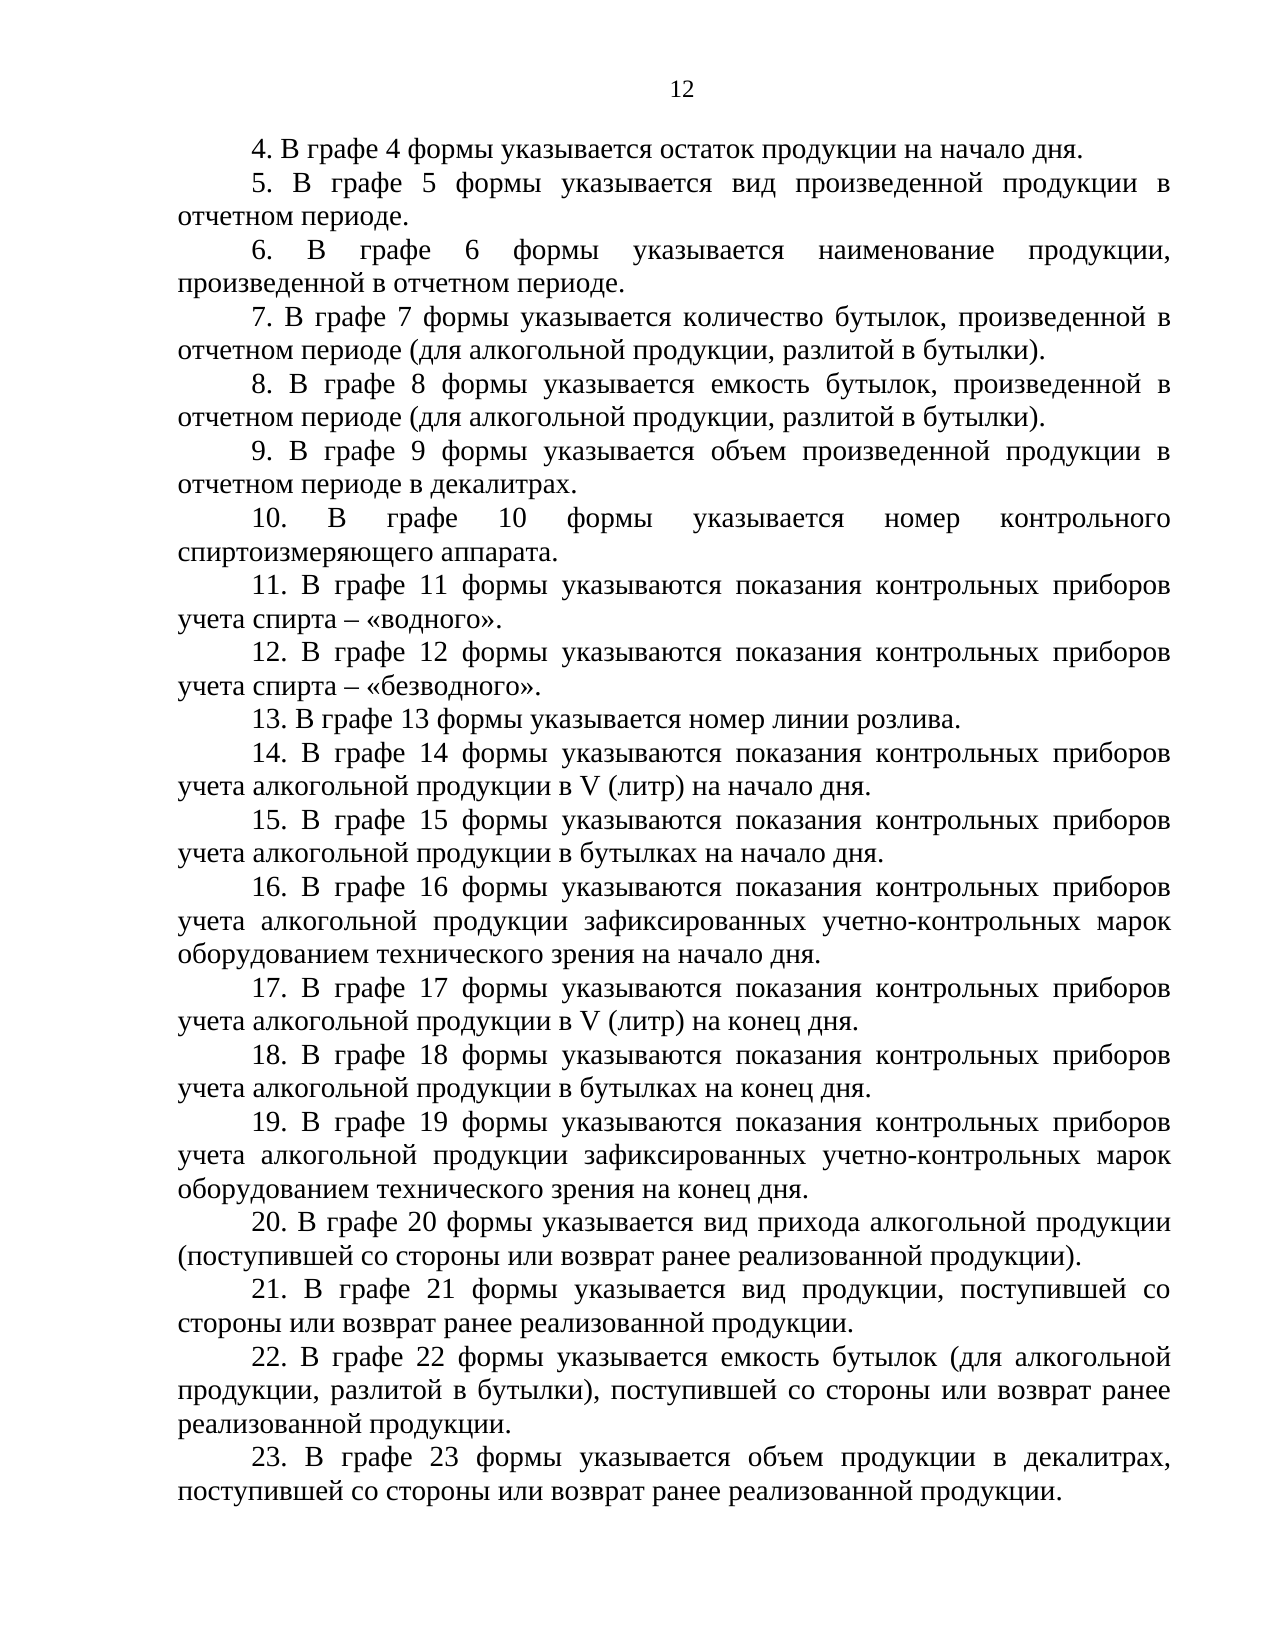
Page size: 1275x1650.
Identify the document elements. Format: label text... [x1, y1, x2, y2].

text 13. В графе 13 формы указывается номер линии розлива. [177, 701, 1172, 735]
text 19. В графе 19 формы указываются показания контрольных приборов учета алкогольной продукции зафиксированных учетно-контрольных марок оборудованием технического зрения на конец дня. [177, 1104, 1172, 1204]
text 15. В графе 15 формы указываются показания контрольных приборов учета алкогольной продукции в бутылках на начало дня. [177, 802, 1172, 869]
text 20. В графе 20 формы указывается вид прихода алкогольной продукции (поступившей со стороны или возврат ранее реализованной продукции). [177, 1204, 1172, 1272]
text 11. В графе 11 формы указываются показания контрольных приборов учета спирта – «водного». [177, 567, 1172, 634]
text 16. В графе 16 формы указываются показания контрольных приборов учета алкогольной продукции зафиксированных учетно-контрольных марок оборудованием технического зрения на начало дня. [177, 869, 1172, 970]
text 7. В графе 7 формы указывается количество бутылок, произведенной в отчетном периоде (для алкогольной продукции, разлитой в бутылки). [177, 299, 1172, 366]
text 4. В графе 4 формы указывается остаток продукции на начало дня. [177, 131, 1172, 165]
text 14. В графе 14 формы указываются показания контрольных приборов учета алкогольной продукции в V (литр) на начало дня. [177, 735, 1172, 802]
text 9. В графе 9 формы указывается объем произведенной продукции в отчетном периоде в декалитрах. [177, 433, 1172, 500]
text 17. В графе 17 формы указываются показания контрольных приборов учета алкогольной продукции в V (литр) на конец дня. [177, 970, 1172, 1037]
text 5. В графе 5 формы указывается вид произведенной продукции в отчетном периоде. [177, 165, 1172, 232]
text 12. В графе 12 формы указываются показания контрольных приборов учета спирта – «безводного». [177, 634, 1172, 701]
text 8. В графе 8 формы указывается емкость бутылок, произведенной в отчетном периоде (для алкогольной продукции, разлитой в бутылки). [177, 366, 1172, 433]
text 6. В графе 6 формы указывается наименование продукции, произведенной в отчетном периоде. [177, 232, 1172, 299]
text 10. В графе 10 формы указывается номер контрольного спиртоизмеряющего аппарата. [177, 500, 1172, 567]
text 22. В графе 22 формы указывается емкость бутылок (для алкогольной продукции, разлитой в бутылки), поступившей со стороны или возврат ранее реализованной продукции. [177, 1339, 1172, 1439]
text 23. В графе 23 формы указывается объем продукции в декалитрах, поступившей со стороны или возврат ранее реализованной продукции. [177, 1439, 1172, 1506]
text 18. В графе 18 формы указываются показания контрольных приборов учета алкогольной продукции в бутылках на конец дня. [177, 1037, 1172, 1104]
text 21. В графе 21 формы указывается вид продукции, поступившей со стороны или возврат ранее реализованной продукции. [177, 1272, 1172, 1339]
